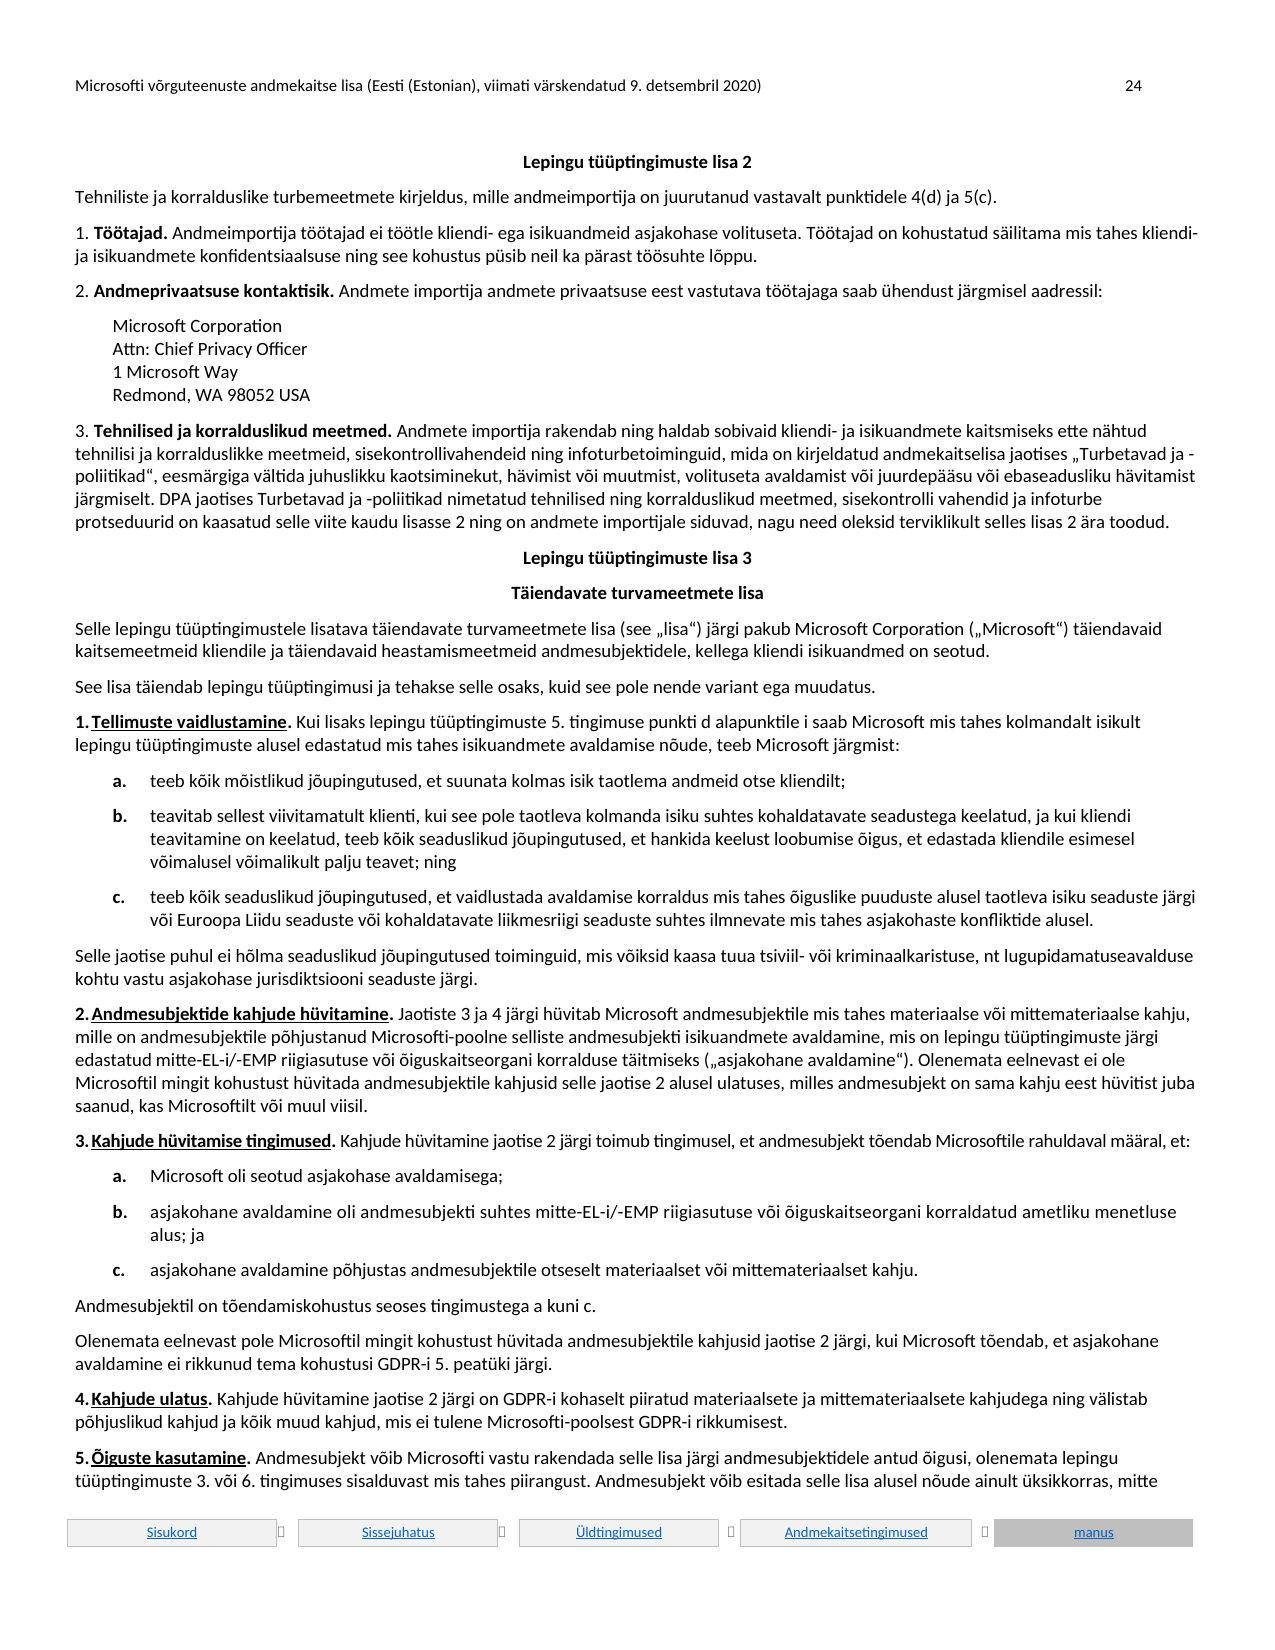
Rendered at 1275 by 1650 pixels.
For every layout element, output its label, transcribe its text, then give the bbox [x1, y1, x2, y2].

list Lepingu tüüptingimuste lisa 3 [75, 546, 1200, 569]
list 2. Andmeprivaatsuse kontaktisik. Andmete importija andmete privaatsuse eest vastutava töötajaga saab ühendust järgmisel aadressil: [75, 279, 1200, 302]
list Tehniliste ja korralduslike turbemeetmete kirjeldus, mille andmeimportija on juurutanud vastavalt punktidele 4(d) ja 5(c). [75, 185, 1200, 208]
list Attn: Chief Privacy Officer [112, 337, 1200, 360]
list Selle jaotise puhul ei hõlma seaduslikud jõupingutused toiminguid, mis võiksid kaasa tuua tsiviil- või kriminaalkaristuse, nt lugupidamatuseavalduse kohtu vastu asjakohase jurisdiktsiooni seaduste järgi. [75, 944, 1200, 989]
list Andmesubjektil on tõendamiskohustus seoses tingimustega a kuni c. [75, 1294, 1200, 1317]
list 3. Tehnilised ja korralduslikud meetmed. Andmete importija rakendab ning haldab sobivaid kliendi- ja isikuandmete kaitsmiseks ette nähtud tehnilisi ja korralduslikke meetmeid, sisekontrollivahendeid ning infoturbetoiminguid, mida on kirjeldatud andmekaitselisa jaotises „Turbetavad ja -poliitikad“, eesmärgiga vältida juhuslikku kaotsiminekut, hävimist või muutmist, volituseta avaldamist või juurdepääsu või ebaseadusliku hävitamist järgmiselt. DPA jaotises Turbetavad ja -poliitikad nimetatud tehnilised ning korralduslikud meetmed, sisekontrolli vahendid ja infoturbe protseduurid on kaasatud selle viite kaudu lisasse 2 ning on andmete importijale siduvad, nagu need oleksid terviklikult selles lisas 2 ära toodud. [75, 419, 1200, 533]
list Selle lepingu tüüptingimustele lisatava täiendavate turvameetmete lisa (see „lisa“) järgi pakub Microsoft Corporation („Microsoft“) täiendavaid kaitsemeetmeid kliendile ja täiendavaid heastamismeetmeid andmesubjektidele, kellega kliendi isikuandmed on seotud. [75, 617, 1200, 662]
list Redmond, WA 98052 USA [112, 383, 1200, 406]
list teeb kõik mõistlikud jõupingutused, et suunata kolmas isik taotlema andmeid otse kliendilt; [112, 769, 1200, 792]
list Lepingu tüüptingimuste lisa 2 [75, 150, 1200, 173]
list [75, 1446, 1200, 1492]
list Kahjude ulatus. Kahjude hüvitamine jaotise 2 järgi on GDPR-i kohaselt piiratud materiaalsete ja mittemateriaalsete kahjudega ning välistab põhjuslikud kahjud ja kõik muud kahjud, mis ei tulene Microsofti-poolsest GDPR-i rikkumisest. [75, 1387, 1200, 1433]
list Microsoft oli seotud asjakohase avaldamisega; [112, 1164, 1200, 1187]
list Täiendavate turvameetmete lisa [75, 581, 1200, 604]
list Kahjude hüvitamise tingimused. Kahjude hüvitamine jaotise 2 järgi toimub tingimusel, et andmesubjekt tõendab Microsoftile rahuldaval määral, et: [75, 1129, 1200, 1152]
list See lisa täiendab lepingu tüüptingimusi ja tehakse selle osaks, kuid see pole nende variant ega muudatus. [75, 675, 1200, 698]
list asjakohane avaldamine põhjustas andmesubjektile otseselt materiaalset või mittemateriaalset kahju. [112, 1258, 1200, 1281]
list asjakohane avaldamine oli andmesubjekti suhtes mitte-EL-i/-EMP riigiasutuse või õiguskaitseorgani korraldatud ametliku menetluse alus; ja [112, 1200, 1200, 1246]
list Olenemata eelnevast pole Microsoftil mingit kohustust hüvitada andmesubjektile kahjusid jaotise 2 järgi, kui Microsoft tõendab, et asjakohane avaldamine ei rikkunud tema kohustusi GDPR-i 5. peatüki järgi. [75, 1329, 1200, 1375]
list 1 Microsoft Way [112, 360, 1200, 383]
list teeb kõik seaduslikud jõupingutused, et vaidlustada avaldamise korraldus mis tahes õiguslike puuduste alusel taotleva isiku seaduste järgi või Euroopa Liidu seaduste või kohaldatavate liikmesriigi seaduste suhtes ilmnevate mis tahes asjakohaste konfliktide alusel. [112, 885, 1200, 931]
list Andmesubjektide kahjude hüvitamine. Jaotiste 3 ja 4 järgi hüvitab Microsoft andmesubjektile mis tahes materiaalse või mittemateriaalse kahju, mille on andmesubjektile põhjustanud Microsofti-poolne selliste andmesubjekti isikuandmete avaldamine, mis on lepingu tüüptingimuste järgi edastatud mitte-EL-i/-EMP riigiasutuse või õiguskaitseorgani korralduse täitmiseks („asjakohane avaldamine“). Olenemata eelnevast ei ole Microsoftil mingit kohustust hüvitada andmesubjektile kahjusid selle jaotise 2 alusel ulatuses, milles andmesubjekt on sama kahju eest hüvitist juba saanud, kas Microsoftilt või muul viisil. [75, 1002, 1200, 1117]
list Tellimuste vaidlustamine. Kui lisaks lepingu tüüptingimuste 5. tingimuse punkti d alapunktile i saab Microsoft mis tahes kolmandalt isikult lepingu tüüptingimuste alusel edastatud mis tahes isikuandmete avaldamise nõude, teeb Microsoft järgmist: [75, 710, 1200, 756]
list teavitab sellest viivitamatult klienti, kui see pole taotleva kolmanda isiku suhtes kohaldatavate seadustega keelatud, ja kui kliendi teavitamine on keelatud, teeb kõik seaduslikud jõupingutused, et hankida keelust loobumise õigus, et edastada kliendile esimesel võimalusel võimalikult palju teavet; ning [112, 804, 1200, 873]
list Microsoft Corporation [112, 314, 1200, 337]
list 1. Töötajad. Andmeimportija töötajad ei töötle kliendi- ega isikuandmeid asjakohase volituseta. Töötajad on kohustatud säilitama mis tahes kliendi- ja isikuandmete konfidentsiaalsuse ning see kohustus püsib neil ka pärast töösuhte lõppu. [75, 221, 1200, 267]
